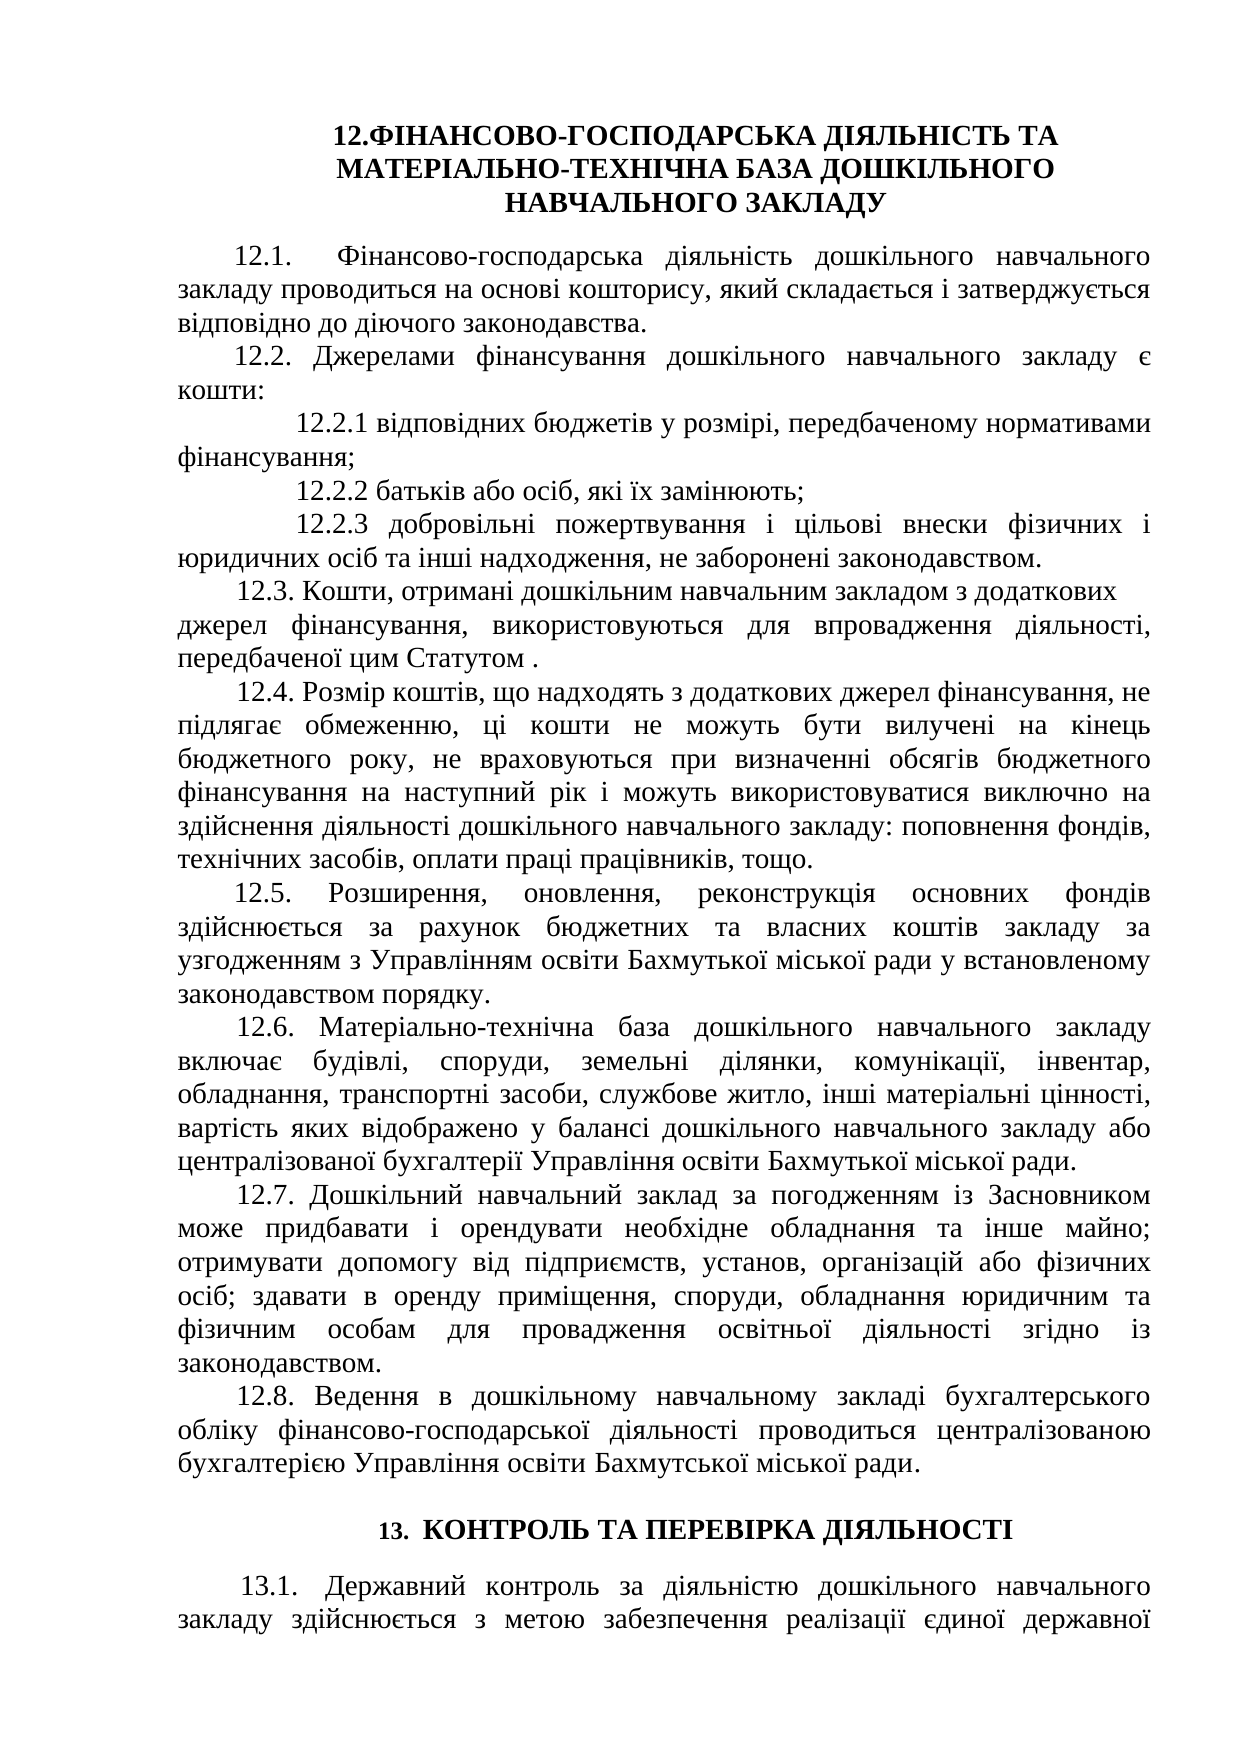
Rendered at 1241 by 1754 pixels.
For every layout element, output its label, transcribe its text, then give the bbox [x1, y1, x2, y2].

text 12.2. Джерелами фінансування дошкільного навчального закладу є кошти: [177, 338, 1152, 406]
text 12.2.1 відповідних бюджетів у розмірі, передбаченому нормативами фінансування; [177, 406, 1152, 473]
text 12.2.3 добровільні пожертвування і цільові внески фізичних і юридичних осіб та інші надходження, не заборонені законодавством. [177, 506, 1152, 573]
list 12.ФІНАНСОВО-ГОСПОДАРСЬКА ДІЯЛЬНІСТЬ ТА МАТЕРІАЛЬНО-ТЕХНІЧНА БАЗА ДОШКІЛЬНОГО НАВЧАЛЬНОГО ЗАКЛАДУ [240, 118, 1152, 219]
list КОНТРОЛЬ ТА ПЕРЕВІРКА ДІЯЛЬНОСТІ [240, 1512, 1152, 1546]
text джерел фінансування, використовуються для впровадження діяльності, передбаченої цим Статутом . [177, 607, 1152, 674]
text 12.5. Розширення, оновлення, реконструкція основних фондів здійснюється за рахунок бюджетних та власних коштів закладу за узгодженням з Управлінням освіти Бахмутької міської ради у встановленому законодавством порядку. [177, 875, 1152, 1009]
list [177, 1568, 1152, 1635]
text 12.6. Матеріально-технічна база дошкільного навчального закладу включає будівлі, споруди, земельні ділянки, комунікації, інвентар, обладнання, транспортні засоби, службове житло, інші матеріальні цінності, вартість яких відображено у балансі дошкільного навчального закладу або централізованої бухгалтерії Управління освіти Бахмутької міської ради. [177, 1009, 1152, 1177]
text 12.7. Дошкільний навчальний заклад за погодженням із Засновником може придбавати і орендувати необхідне обладнання та інше майно; отримувати допомогу від підприємств, установ, організацій або фізичних осіб; здавати в оренду приміщення, споруди, обладнання юридичним та фізичним особам для провадження освітньої діяльності згідно із законодавством. [177, 1177, 1152, 1378]
text 12.8. Ведення в дошкільному навчальному закладі бухгалтерського обліку фінансово-господарської діяльності проводиться централізованою бухгалтерією Управління освіти Бахмутської міської ради. [177, 1378, 1152, 1479]
text 12.3. Кошти, отримані дошкільним навчальним закладом з додаткових [177, 573, 1152, 607]
text 12.4. Розмір коштів, що надходять з додаткових джерел фінансування, не підлягає обмеженню, ці кошти не можуть бути вилучені на кінець бюджетного року, не враховуються при визначенні обсягів бюджетного фінансування на наступний рік і можуть використовуватися виключно на здійснення діяльності дошкільного навчального закладу: поповнення фондів, технічних засобів, оплати праці працівників, тощо. [177, 674, 1152, 875]
text 12.1. Фінансово-господарська діяльність дошкільного навчального закладу проводиться на основі кошторису, який складається і затверджується відповідно до діючого законодавства. [177, 238, 1152, 338]
text 12.2.2 батьків або осіб, які їх замінюють; [177, 473, 1152, 506]
